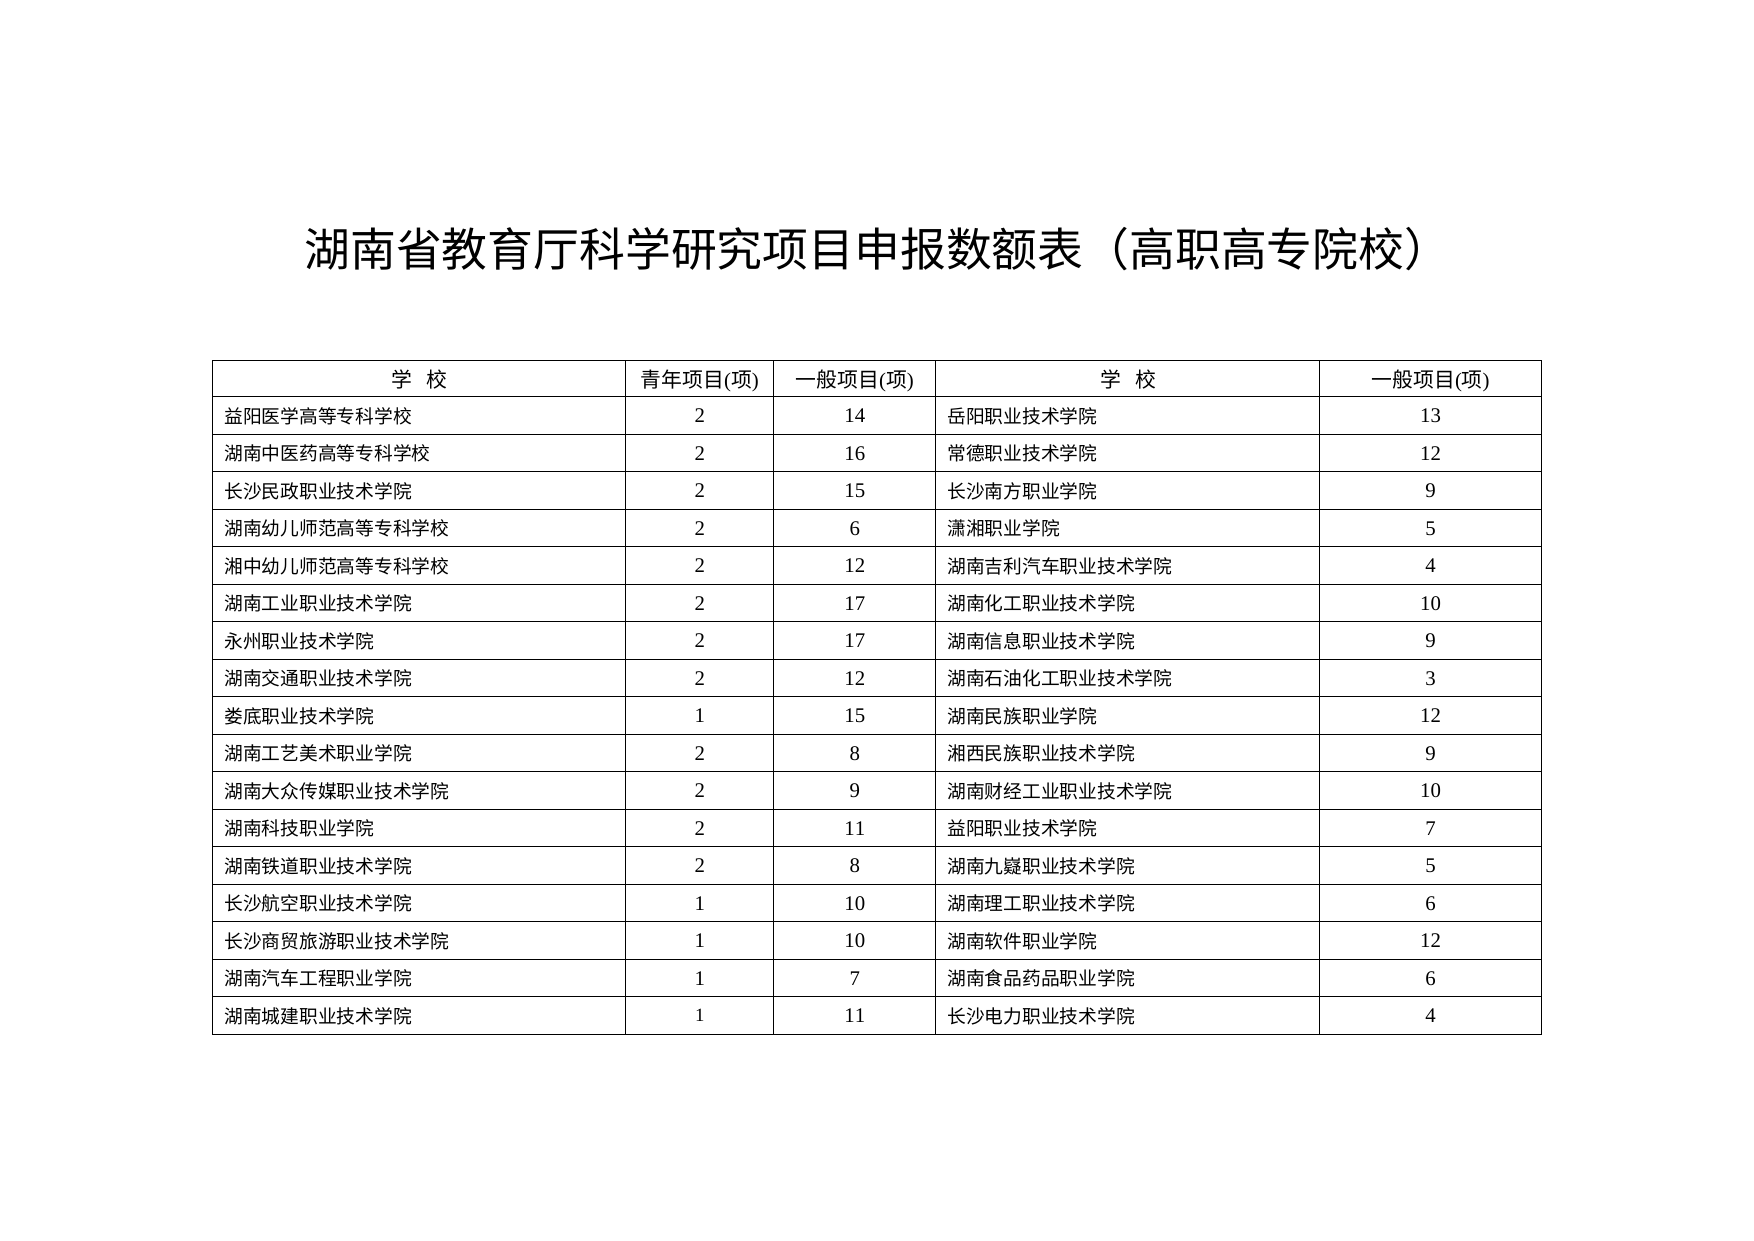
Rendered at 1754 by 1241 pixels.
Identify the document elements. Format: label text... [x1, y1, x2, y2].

table_cell 2 [626, 397, 773, 433]
table_header 青年项目(项) [626, 361, 773, 396]
table_cell 7 [1320, 810, 1541, 846]
table_cell 湖南城建职业技术学院 [213, 997, 625, 1033]
table_cell 10 [774, 885, 935, 921]
table_cell 湖南交通职业技术学院 [213, 660, 625, 696]
table_cell 湖南中医药高等专科学校 [213, 435, 625, 471]
table_cell 2 [626, 472, 773, 508]
table_cell 湘中幼儿师范高等专科学校 [213, 547, 625, 583]
table_cell 10 [774, 922, 935, 958]
table_cell 8 [774, 847, 935, 883]
table_cell 3 [1320, 660, 1541, 696]
table_cell 15 [774, 472, 935, 508]
table_cell 17 [774, 622, 935, 658]
table_cell 12 [1320, 697, 1541, 733]
table_cell 长沙商贸旅游职业技术学院 [213, 922, 625, 958]
table_cell 10 [1320, 585, 1541, 621]
table_cell 6 [774, 510, 935, 546]
table_cell 11 [774, 810, 935, 846]
table_cell 1 [626, 997, 773, 1033]
table_cell 湖南工业职业技术学院 [213, 585, 625, 621]
table_cell 6 [1320, 960, 1541, 996]
table_cell 15 [774, 697, 935, 733]
table_cell 14 [774, 397, 935, 433]
table_cell 潇湘职业学院 [936, 510, 1319, 546]
table_cell 1 [626, 960, 773, 996]
table_cell 17 [774, 585, 935, 621]
table_cell 湖南科技职业学院 [213, 810, 625, 846]
table_cell 湖南汽车工程职业学院 [213, 960, 625, 996]
table_cell 8 [774, 735, 935, 771]
table_cell 9 [1320, 622, 1541, 658]
table_cell 湖南吉利汽车职业技术学院 [936, 547, 1319, 583]
table_cell 常德职业技术学院 [936, 435, 1319, 471]
table_cell 1 [626, 922, 773, 958]
table_cell 9 [1320, 735, 1541, 771]
table_cell 2 [626, 622, 773, 658]
table_header 一般项目(项) [1320, 361, 1541, 396]
text 湖南省教育厅科学研究项目申报数额表（高职高专院校） [150, 198, 1604, 295]
table_cell 湖南软件职业学院 [936, 922, 1319, 958]
table_cell 12 [774, 660, 935, 696]
table_cell 2 [626, 735, 773, 771]
table_cell 2 [626, 772, 773, 808]
table_cell 长沙民政职业技术学院 [213, 472, 625, 508]
table_cell 湖南食品药品职业学院 [936, 960, 1319, 996]
table_cell 4 [1320, 997, 1541, 1033]
table_cell 1 [626, 885, 773, 921]
table_cell 湖南九嶷职业技术学院 [936, 847, 1319, 883]
table_cell 湖南民族职业学院 [936, 697, 1319, 733]
table_cell 4 [1320, 547, 1541, 583]
table_cell 16 [774, 435, 935, 471]
table_cell 2 [626, 847, 773, 883]
table_cell 13 [1320, 397, 1541, 433]
table_cell 湖南化工职业技术学院 [936, 585, 1319, 621]
table_cell 11 [774, 997, 935, 1033]
table_cell 益阳职业技术学院 [936, 810, 1319, 846]
table_header 一般项目(项) [774, 361, 935, 396]
table_cell 6 [1320, 885, 1541, 921]
table_cell 湖南幼儿师范高等专科学校 [213, 510, 625, 546]
table_cell 2 [626, 435, 773, 471]
table_cell 湖南财经工业职业技术学院 [936, 772, 1319, 808]
table_cell 7 [774, 960, 935, 996]
table_cell 9 [1320, 472, 1541, 508]
table_cell 2 [626, 660, 773, 696]
table_cell 长沙电力职业技术学院 [936, 997, 1319, 1033]
table_cell 岳阳职业技术学院 [936, 397, 1319, 433]
table_cell 10 [1320, 772, 1541, 808]
table_header 学 校 [936, 361, 1319, 396]
table_cell 湖南理工职业技术学院 [936, 885, 1319, 921]
table_header 学 校 [213, 361, 625, 396]
table_cell 湖南石油化工职业技术学院 [936, 660, 1319, 696]
table_cell 娄底职业技术学院 [213, 697, 625, 733]
table_cell 永州职业技术学院 [213, 622, 625, 658]
table_cell 9 [774, 772, 935, 808]
table_cell 1 [626, 697, 773, 733]
table_cell 12 [1320, 922, 1541, 958]
table_cell 湖南信息职业技术学院 [936, 622, 1319, 658]
table_cell 2 [626, 810, 773, 846]
table_cell 湖南铁道职业技术学院 [213, 847, 625, 883]
table_cell 12 [1320, 435, 1541, 471]
table_cell 益阳医学高等专科学校 [213, 397, 625, 433]
table_cell 湖南大众传媒职业技术学院 [213, 772, 625, 808]
table_cell 5 [1320, 847, 1541, 883]
table_cell 2 [626, 585, 773, 621]
table_cell 2 [626, 547, 773, 583]
table_cell 长沙航空职业技术学院 [213, 885, 625, 921]
table_cell 湖南工艺美术职业学院 [213, 735, 625, 771]
table_cell 2 [626, 510, 773, 546]
table_cell 长沙南方职业学院 [936, 472, 1319, 508]
table_cell 湘西民族职业技术学院 [936, 735, 1319, 771]
table_cell 5 [1320, 510, 1541, 546]
table_cell 12 [774, 547, 935, 583]
